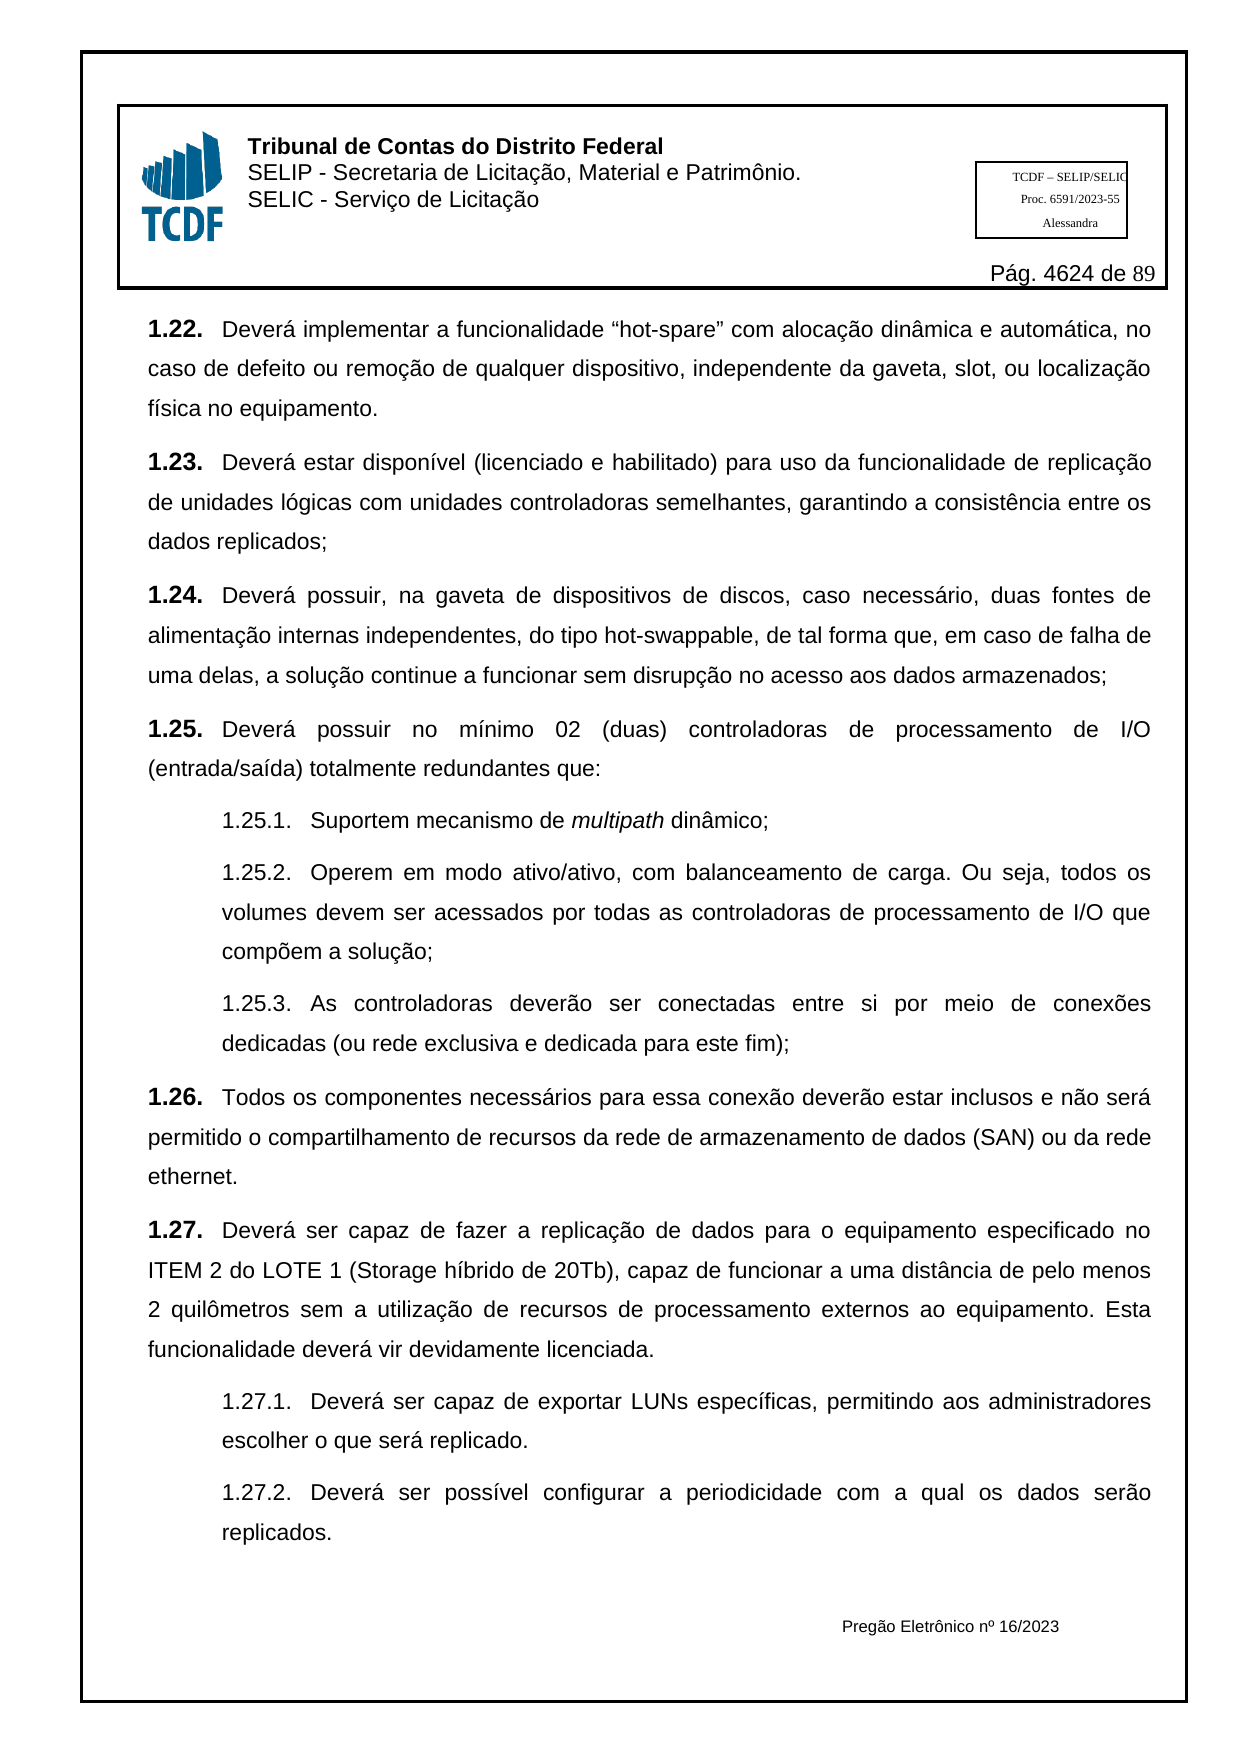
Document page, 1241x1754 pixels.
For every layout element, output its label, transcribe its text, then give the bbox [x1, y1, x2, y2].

list Deverá possuir no mínimo 02 (duas) controladoras de processamento de I/O (entrada/saída) totalmente redundantes que: [148, 713, 1152, 782]
list Deverá ser capaz de fazer a replicação de dados para o equipamento especificado no ITEM 2 do LOTE 1 (Storage híbrido de 20Tb), capaz de funcionar a uma distância de pelo menos 2 quilômetros sem a utilização de recursos de processamento externos ao equipamento. Esta funcionalidade deverá vir devidamente licenciada. [148, 1215, 1152, 1362]
list As controladoras deverão ser conectadas entre si por meio de conexões dedicadas (ou rede exclusiva e dedicada para este fim); [222, 990, 1152, 1056]
list Todos os componentes necessários para essa conexão deverão estar inclusos e não será permitido o compartilhamento de recursos da rede de armazenamento de dados (SAN) ou da rede ethernet. [148, 1082, 1152, 1189]
list Deverá ser possível configurar a periodicidade com a qual os dados serão replicados. [222, 1479, 1152, 1545]
picture [127, 129, 237, 244]
list Deverá estar disponível (licenciado e habilitado) para uso da funcionalidade de replicação de unidades lógicas com unidades controladoras semelhantes, garantindo a consistência entre os dados replicados; [148, 447, 1152, 554]
list Deverá possuir, na gaveta de dispositivos de discos, caso necessário, duas fontes de alimentação internas independentes, do tipo hot-swappable, de tal forma que, em caso de falha de uma delas, a solução continue a funcionar sem disrupção no acesso aos dados armazenados; [148, 580, 1152, 688]
list Operem em modo ativo/ativo, com balanceamento de carga. Ou seja, todos os volumes devem ser acessados por todas as controladoras de processamento de I/O que compõem a solução; [222, 859, 1152, 965]
list Deverá implementar a funcionalidade “hot-spare” com alocação dinâmica e automática, no caso de defeito ou remoção de qualquer dispositivo, independente da gaveta, slot, ou localização física no equipamento. [148, 313, 1152, 421]
list Suportem mecanismo de multipath dinâmico; [222, 807, 1152, 834]
list Deverá ser capaz de exportar LUNs específicas, permitindo aos administradores escolher o que será replicado. [222, 1388, 1152, 1454]
